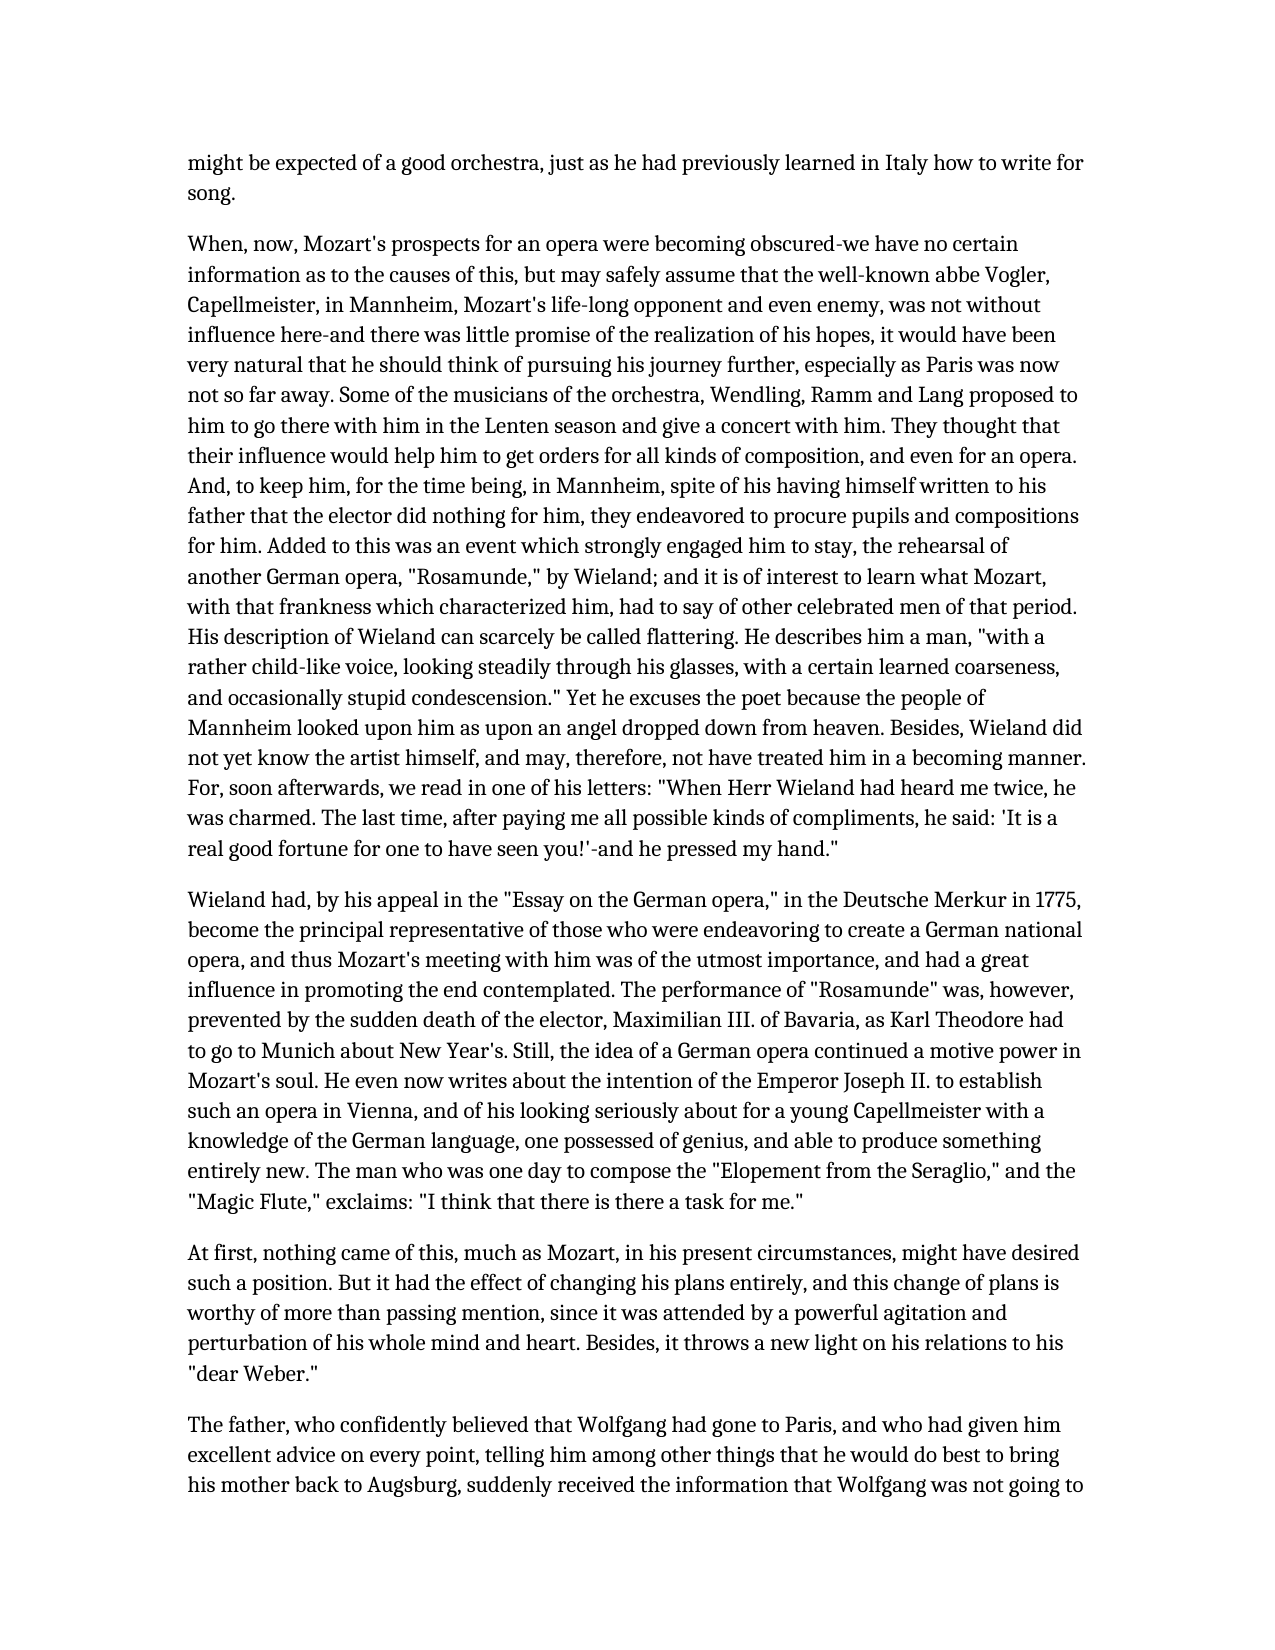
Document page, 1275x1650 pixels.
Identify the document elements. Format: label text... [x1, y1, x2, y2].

text At first, nothing came of this, much as Mozart, in his present circumstances, might have desired such a position. But it had the effect of changing his plans entirely, and this change of plans is worthy of more than passing mention, since it was attended by a powerful agitation and perturbation of his whole mind and heart. Besides, it throws a new light on his relations to his "dear Weber." [187, 1239, 1087, 1387]
text Wieland had, by his appeal in the "Essay on the German opera," in the Deutsche Merkur in 1775, become the principal representative of those who were endeavoring to create a German national opera, and thus Mozart's meeting with him was of the utmost importance, and had a great influence in promoting the end contemplated. The performance of "Rosamunde" was, however, prevented by the sudden death of the elector, Maximilian III. of Bavaria, as Karl Theodore had to go to Munich about New Year's. Still, the idea of a German opera continued a motive power in Mozart's soul. He even now writes about the intention of the Emperor Joseph II. to establish such an opera in Vienna, and of his looking seriously about for a young Capellmeister with a knowledge of the German language, one possessed of genius, and able to produce something entirely new. The man who was one day to compose the "Elopement from the Seraglio," and the "Magic Flute," exclaims: "I think that there is there a task for me." [187, 886, 1087, 1215]
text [187, 150, 1087, 207]
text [187, 1411, 1087, 1498]
text When, now, Mozart's prospects for an opera were becoming obscured-we have no certain information as to the causes of this, but may safely assume that the well-known abbe Vogler, Capellmeister, in Mannheim, Mozart's life-long opponent and even enemy, was not without influence here-and there was little promise of the realization of his hopes, it would have been very natural that he should think of pursuing his journey further, especially as Paris was now not so far away. Some of the musicians of the orchestra, Wendling, Ramm and Lang proposed to him to go there with him in the Lenten season and give a concert with him. They thought that their influence would help him to get orders for all kinds of composition, and even for an opera. And, to keep him, for the time being, in Mannheim, spite of his having himself written to his father that the elector did nothing for him, they endeavored to procure pupils and compositions for him. Added to this was an event which strongly engaged him to stay, the rehearsal of another German opera, "Rosamunde," by Wieland; and it is of interest to learn what Mozart, with that frankness which characterized him, had to say of other celebrated men of that period. His description of Wieland can scarcely be called flattering. He describes him a man, "with a rather child-like voice, looking steadily through his glasses, with a certain learned coarseness, and occasionally stupid condescension." Yet he excuses the poet because the people of Mannheim looked upon him as upon an angel dropped down from heaven. Besides, Wieland did not yet know the artist himself, and may, therefore, not have treated him in a becoming manner. For, soon afterwards, we read in one of his letters: "When Herr Wieland had heard me twice, he was charmed. The last time, after paying me all possible kinds of compliments, he said: 'It is a real good fortune for one to have seen you!'-and he pressed my hand." [187, 231, 1087, 862]
